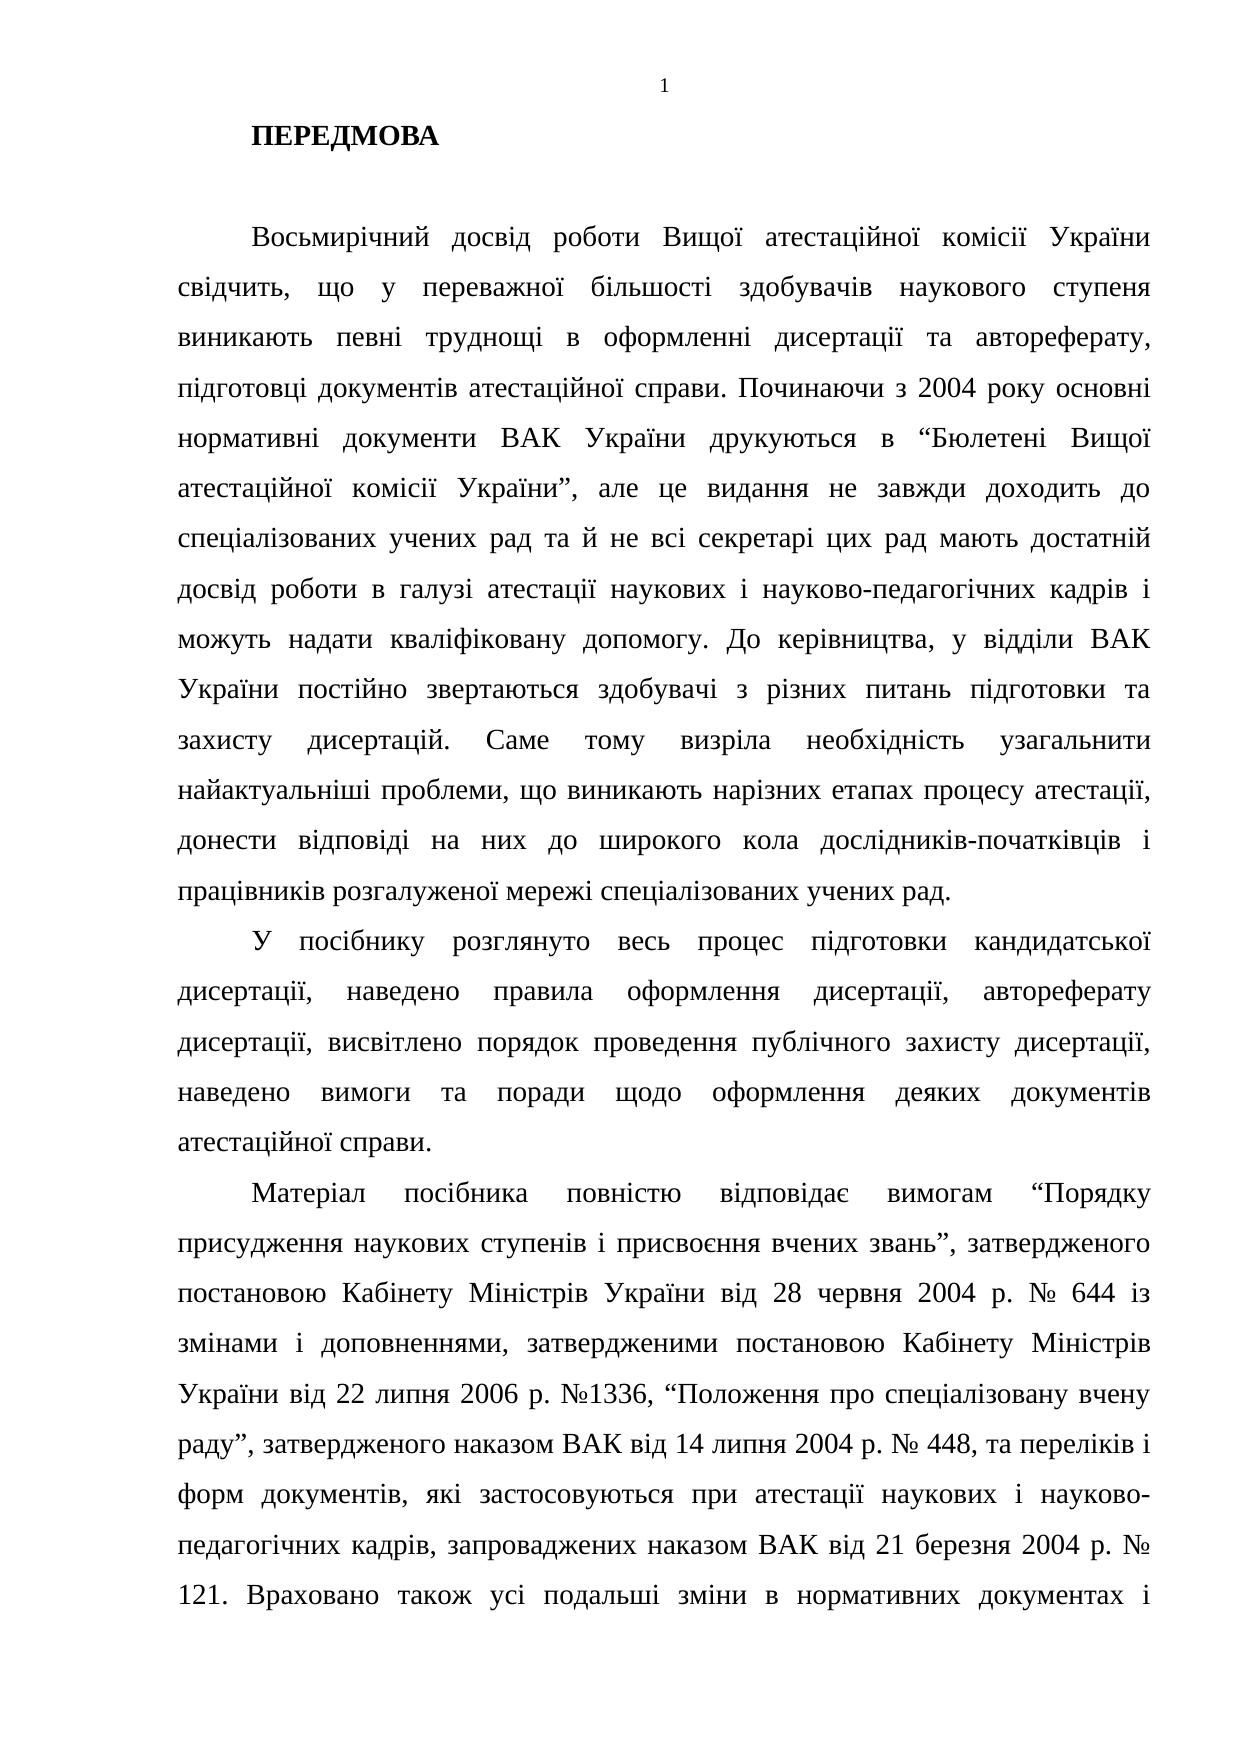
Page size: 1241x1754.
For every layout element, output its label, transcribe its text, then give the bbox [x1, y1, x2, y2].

text У посібнику розглянуто весь процес підготовки кандидатської дисертації, наведено правила оформлення дисертації, автореферату дисертації, висвітлено порядок проведення публічного захисту дисертації, наведено вимоги та поради щодо оформлення деяких документів атестаційної справи. [177, 923, 1152, 1158]
subtitle ПЕРЕДМОВА [177, 118, 1152, 152]
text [177, 1175, 1152, 1611]
text Восьмирічний досвід роботи Вищої атестаційної комісії України свідчить, що у переважної більшості здобувачів наукового ступеня виникають певні труднощі в оформленні дисертації та автореферату, підготовці документів атестаційної справи. Починаючи з 2004 року основні нормативні документи ВАК України друкуються в “Бюлетені Вищої атестаційної комісії України”, але це видання не завжди доходить до спеціалізованих учених рад та й не всі секретарі цих рад мають достатній досвід роботи в галузі атестації наукових і науково-педагогічних кадрів і можуть надати кваліфіковану допомогу. До керівництва, у відділи ВАК України постійно звертаються здобувачі з різних питань підготовки та захисту дисертацій. Саме тому визріла необхідність узагальнити найактуальніші проблеми, що виникають нарізних етапах процесу атестації, донести відповіді на них до широкого кола дослідників-початківців і працівників розгалуженої мережі спеціалізованих учених рад. [177, 219, 1152, 906]
